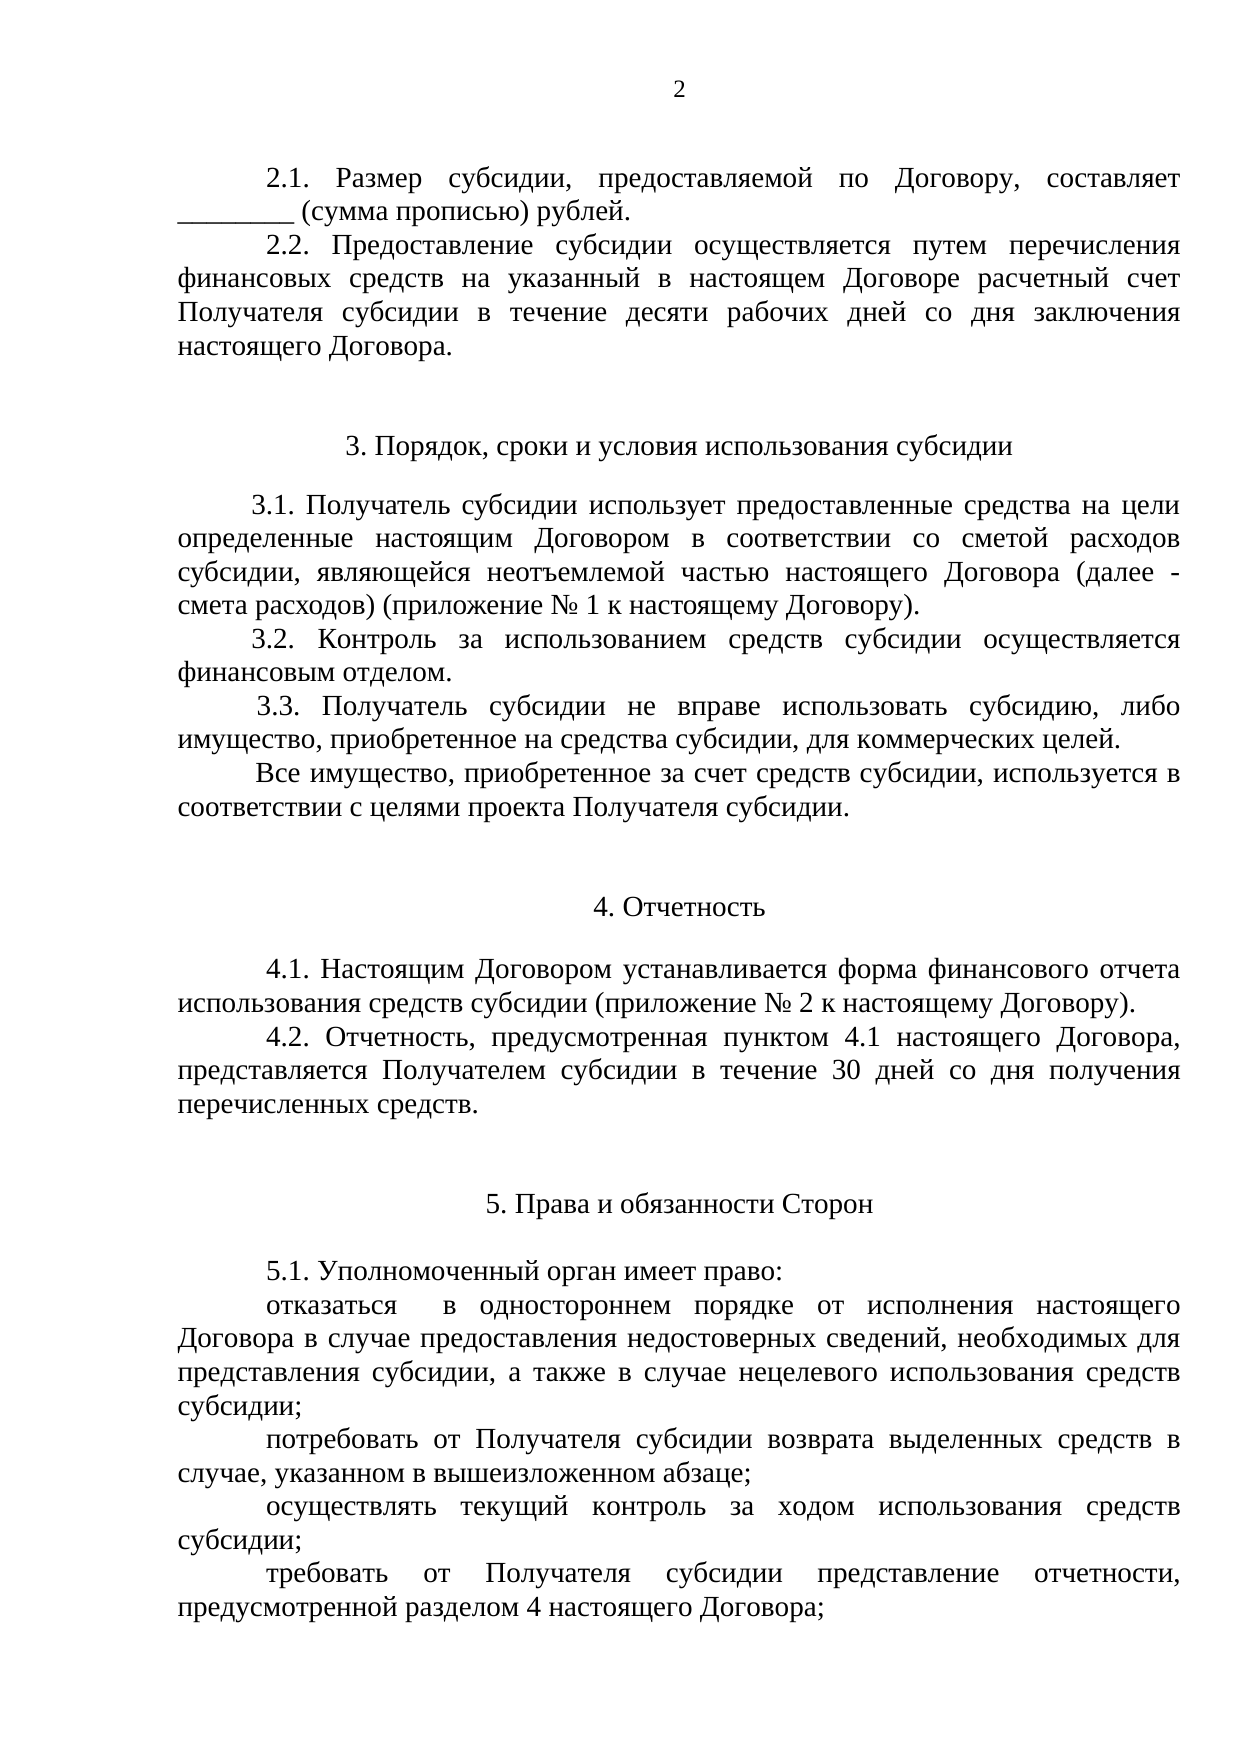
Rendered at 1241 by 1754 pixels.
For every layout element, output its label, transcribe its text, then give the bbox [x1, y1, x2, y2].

text 5.1. Уполномоченный орган имеет право: [177, 1253, 1181, 1287]
subtitle 3.1. Получатель субсидии использует предоставленные средства на цели определенные настоящим Договором в соответствии со сметой расходов субсидии, являющейся неотъемлемой частью настоящего Договора (далее - смета расходов) (приложение № 1 к настоящему Договору). [177, 487, 1181, 621]
text 4. Отчетность [177, 889, 1181, 923]
text потребовать от Получателя субсидии возврата выделенных средств в случае, указанном в вышеизложенном абзаце; [177, 1421, 1181, 1488]
text 4.1. Настоящим Договором устанавливается форма финансового отчета использования средств субсидии (приложение № 2 к настоящему Договору). [177, 952, 1181, 1019]
text 4.2. Отчетность, предусмотренная пунктом 4.1 настоящего Договора, представляется Получателем субсидии в течение 30 дней со дня получения перечисленных средств. [177, 1019, 1181, 1119]
text 5. Права и обязанности Сторон [177, 1186, 1181, 1220]
text требовать от Получателя субсидии представление отчетности, предусмотренной разделом 4 настоящего Договора; [177, 1555, 1181, 1622]
text 2.2. Предоставление субсидии осуществляется путем перечисления финансовых средств на указанный в настоящем Договоре расчетный счет Получателя субсидии в течение десяти рабочих дней со дня заключения настоящего Договора. [177, 227, 1181, 361]
text 3. Порядок, сроки и условия использования субсидии [177, 428, 1181, 462]
text 2.1. Размер субсидии, предоставляемой по Договору, составляет ________ (сумма прописью) рублей. [177, 160, 1181, 227]
text отказаться в одностороннем порядке от исполнения настоящего Договора в случае предоставления недостоверных сведений, необходимых для представления субсидии, а также в случае нецелевого использования средств субсидии; [177, 1287, 1181, 1421]
text Все имущество, приобретенное за счет средств субсидии, используется в соответствии с целями проекта Получателя субсидии. [177, 755, 1181, 822]
text осуществлять текущий контроль за ходом использования средств субсидии; [177, 1488, 1181, 1555]
text 3.2. Контроль за использованием средств субсидии осуществляется финансовым отделом. [177, 621, 1181, 688]
text 3.3. Получатель субсидии не вправе использовать субсидию, либо имущество, приобретенное на средства субсидии, для коммерческих целей. [177, 688, 1181, 755]
